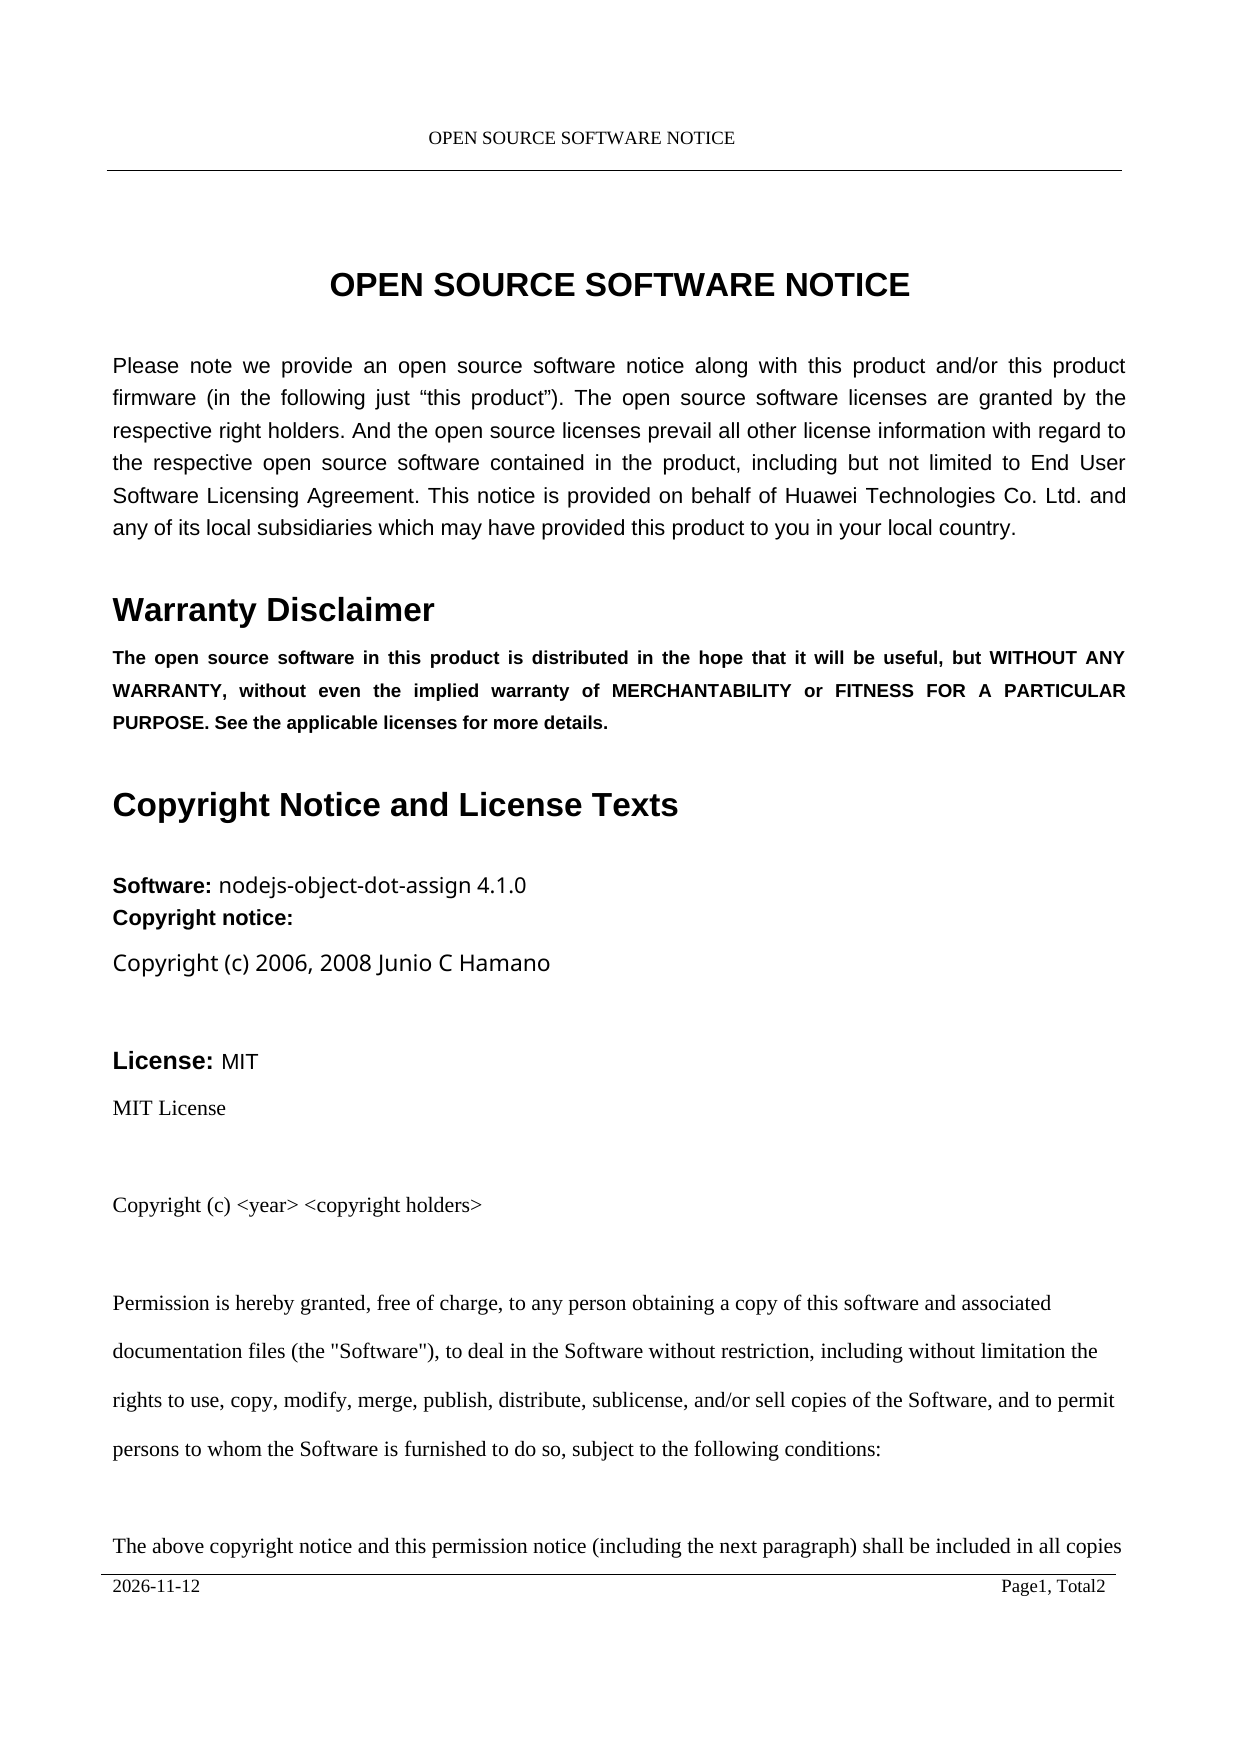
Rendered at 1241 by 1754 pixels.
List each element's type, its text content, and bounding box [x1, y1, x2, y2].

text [112, 1091, 1128, 1562]
text Copyright Notice and License Texts [112, 771, 1128, 836]
text Copyright notice: [112, 901, 1128, 934]
text Warranty Disclaimer [112, 576, 1128, 641]
text Copyright (c) 2006, 2008 Junio C Hamano [112, 947, 1128, 1028]
text License: MIT [112, 1044, 1128, 1077]
text OPEN SOURCE SOFTWARE NOTICE [112, 251, 1128, 316]
text Please note we provide an open source software notice along with this product and/or this product firmware (in the following just “this product”). The open source software licenses are granted by the respective right holders. And the open source licenses prevail all other license information with regard to the respective open source software contained in the product, including but not limited to End User Software Licensing Agreement. This notice is provided on behalf of Huawei Technologies Co. Ltd. and any of its local subsidiaries which may have provided this product to you in your local country. [112, 349, 1128, 544]
text The open source software in this product is distributed in the hope that it will be useful, but WITHOUT ANY WARRANTY, without even the implied warranty of MERCHANTABILITY or FITNESS FOR A PARTICULAR PURPOSE. See the applicable licenses for more details. [112, 641, 1128, 739]
text Software: nodejs-object-dot-assign 4.1.0 [112, 869, 1128, 901]
